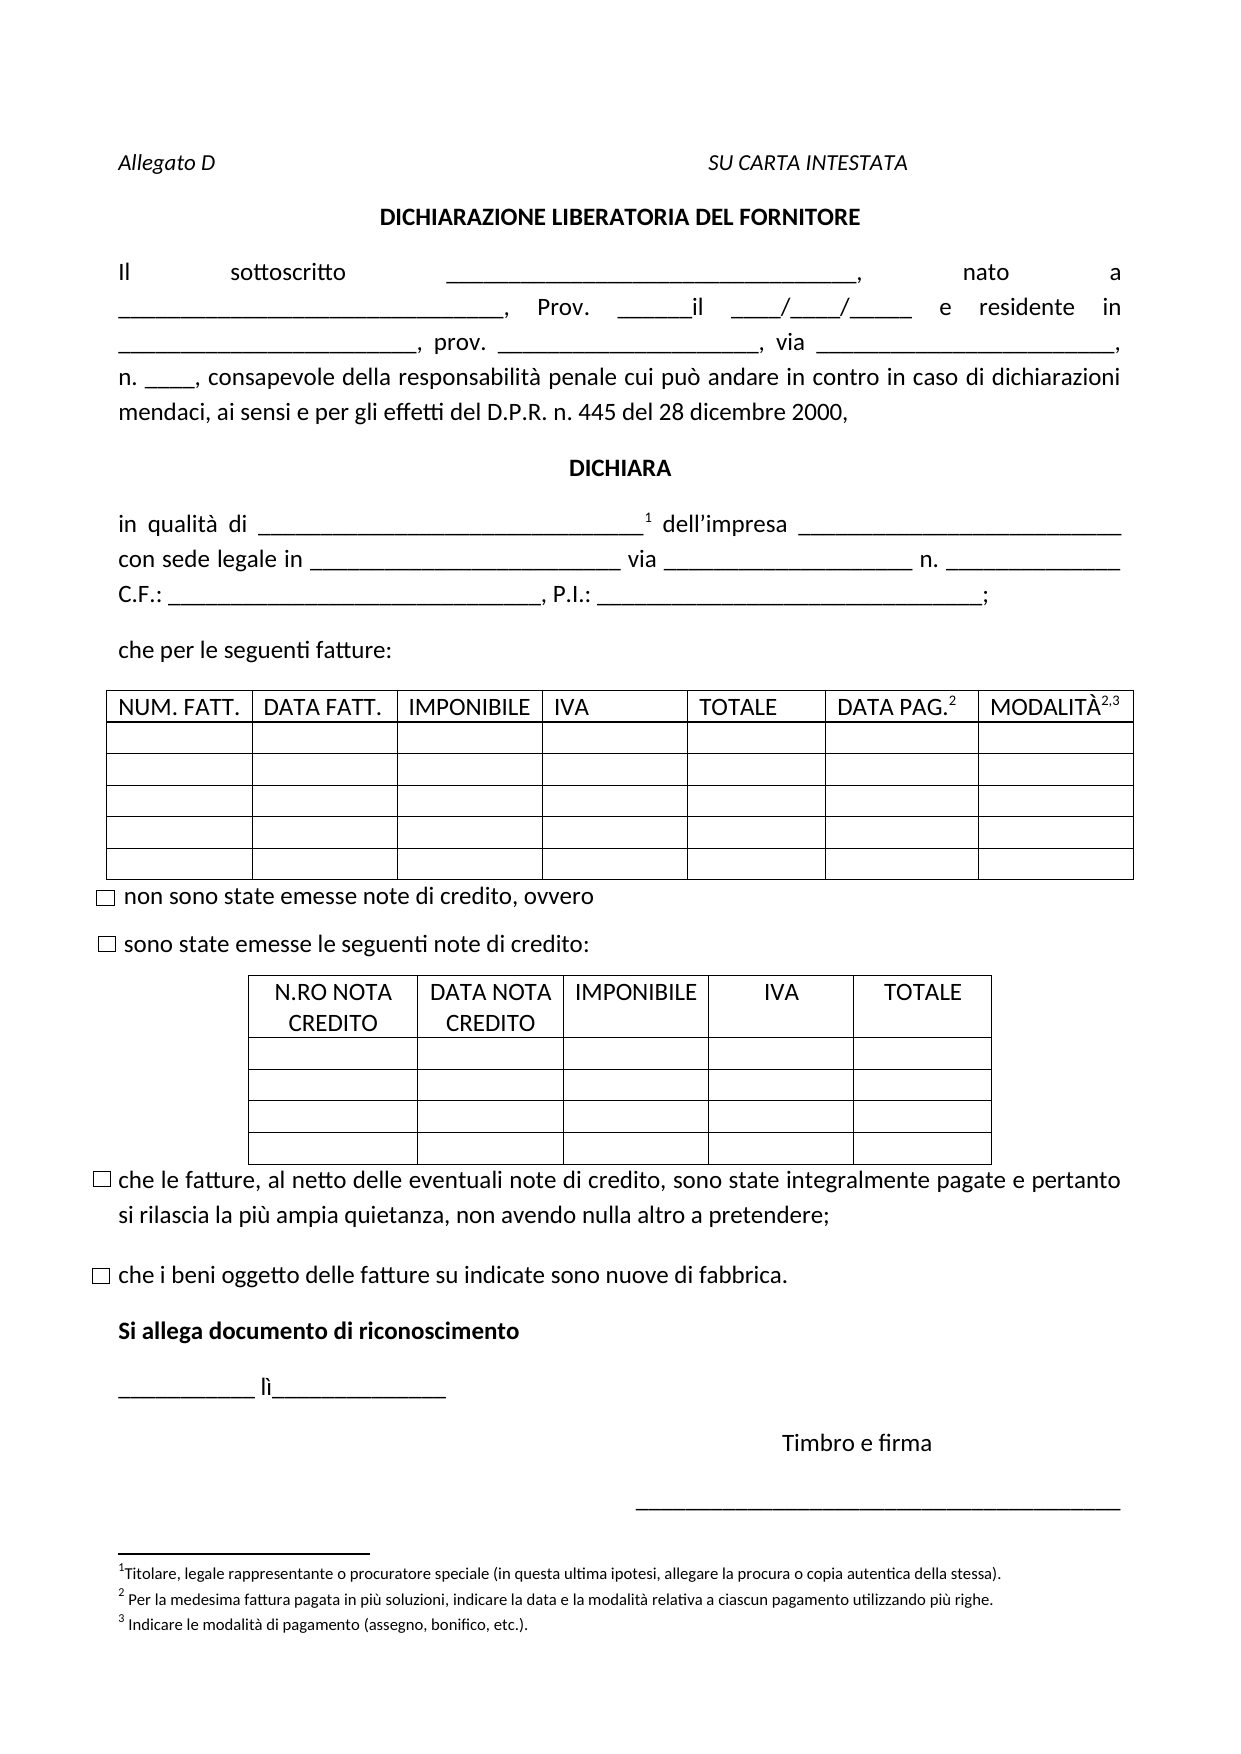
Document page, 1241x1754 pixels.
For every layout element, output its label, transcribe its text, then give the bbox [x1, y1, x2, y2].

table_cell [826, 754, 978, 784]
table_cell [826, 817, 978, 848]
table_header IVA [709, 976, 853, 1037]
table_header N.RO NOTA CREDITO [249, 976, 417, 1037]
table_cell [249, 1133, 417, 1163]
table_cell [854, 1070, 991, 1100]
table_cell [249, 1038, 417, 1069]
table_cell [107, 723, 252, 753]
table_cell [398, 849, 542, 879]
table_cell [543, 754, 687, 784]
text _______________________________________ [561, 1483, 1122, 1513]
table_cell [253, 849, 397, 879]
table_cell [107, 754, 252, 784]
table_cell [564, 1038, 708, 1069]
table_cell [688, 754, 825, 784]
table_cell [253, 723, 397, 753]
table_header IVA [543, 691, 687, 721]
table_cell [979, 817, 1133, 848]
text DICHIARAZIONE LIBERATORIA DEL FORNITORE [118, 201, 1122, 231]
table_cell [688, 849, 825, 879]
text che i beni oggetto delle fatture su indicate sono nuove di fabbrica. [118, 1259, 1122, 1290]
table_header DATA FATT. [253, 691, 397, 721]
text non sono state emesse note di credito, ovvero [118, 880, 1122, 911]
table_header MODALITÀ2, [979, 691, 1133, 721]
table_header IMPONIBILE [564, 976, 708, 1037]
table_cell [854, 1133, 991, 1163]
table_cell [543, 786, 687, 816]
table_cell [826, 723, 978, 753]
table_cell [107, 849, 252, 879]
table_cell [709, 1133, 853, 1163]
table_cell [688, 786, 825, 816]
table_header TOTALE [688, 691, 825, 721]
table_cell [564, 1101, 708, 1132]
table_cell [709, 1038, 853, 1069]
text DICHIARA [118, 452, 1122, 483]
table_cell [564, 1070, 708, 1100]
table_cell [979, 754, 1133, 784]
table_header IMPONIBILE [398, 691, 542, 721]
table_cell [398, 817, 542, 848]
table_cell [543, 849, 687, 879]
table_cell [418, 1038, 563, 1069]
table_cell [398, 754, 542, 784]
text Si allega documento di riconoscimento [118, 1315, 1122, 1346]
table_cell [249, 1101, 417, 1132]
table_cell [418, 1070, 563, 1100]
text che per le seguenti fatture: [118, 634, 1122, 664]
table_cell [543, 723, 687, 753]
table_cell [979, 849, 1133, 879]
table_cell [979, 723, 1133, 753]
table_header TOTALE [854, 976, 991, 1037]
table_cell [979, 786, 1133, 816]
table_cell [688, 817, 825, 848]
table_cell [709, 1101, 853, 1132]
table_cell [826, 849, 978, 879]
table_cell [564, 1133, 708, 1163]
table_cell [249, 1070, 417, 1100]
table_cell [398, 786, 542, 816]
text ___________ lì______________ [118, 1371, 1122, 1402]
table_cell [826, 786, 978, 816]
text Allegato D SU CARTA INTESTATA [118, 148, 1122, 176]
table_header DATA NOTA CREDITO [418, 976, 563, 1037]
table_cell [688, 723, 825, 753]
text che le fatture, al netto delle eventuali note di credito, sono state integralmente pagate e pertanto si rilascia la più ampia quietanza, non avendo nulla altro a pretendere; [118, 1164, 1122, 1230]
text sono state emesse le seguenti note di credito: [118, 928, 1122, 958]
table_cell [418, 1133, 563, 1163]
table_cell [543, 817, 687, 848]
table_header NUM. FATT. [107, 691, 252, 721]
table_header DATA PAG. [826, 691, 978, 721]
table_cell [418, 1101, 563, 1132]
text in qualità di _______________________________ dell’impresa __________________________ con sede legale in _________________________ via ____________________ n. ______________ C.F.: ______________________________, P.I.: _______________________________; [118, 508, 1122, 609]
table_cell [107, 786, 252, 816]
table_cell [253, 817, 397, 848]
table_cell [709, 1070, 853, 1100]
table_cell [253, 786, 397, 816]
table_cell [854, 1038, 991, 1069]
table_cell [398, 723, 542, 753]
text Il sottoscritto _________________________________, nato a _______________________________, Prov. ______il ____/____/_____ e residente in ________________________, prov. _____________________, via ________________________, n. ____, consapevole della responsabilità penale cui può andare in contro in caso di dichiarazioni mendaci, ai sensi e per gli effetti del D.P.R. n. 445 del 28 dicembre 2000, [118, 256, 1122, 427]
table_cell [107, 817, 252, 848]
table_cell [854, 1101, 991, 1132]
text Timbro e firma [708, 1427, 1122, 1458]
table_cell [253, 754, 397, 784]
